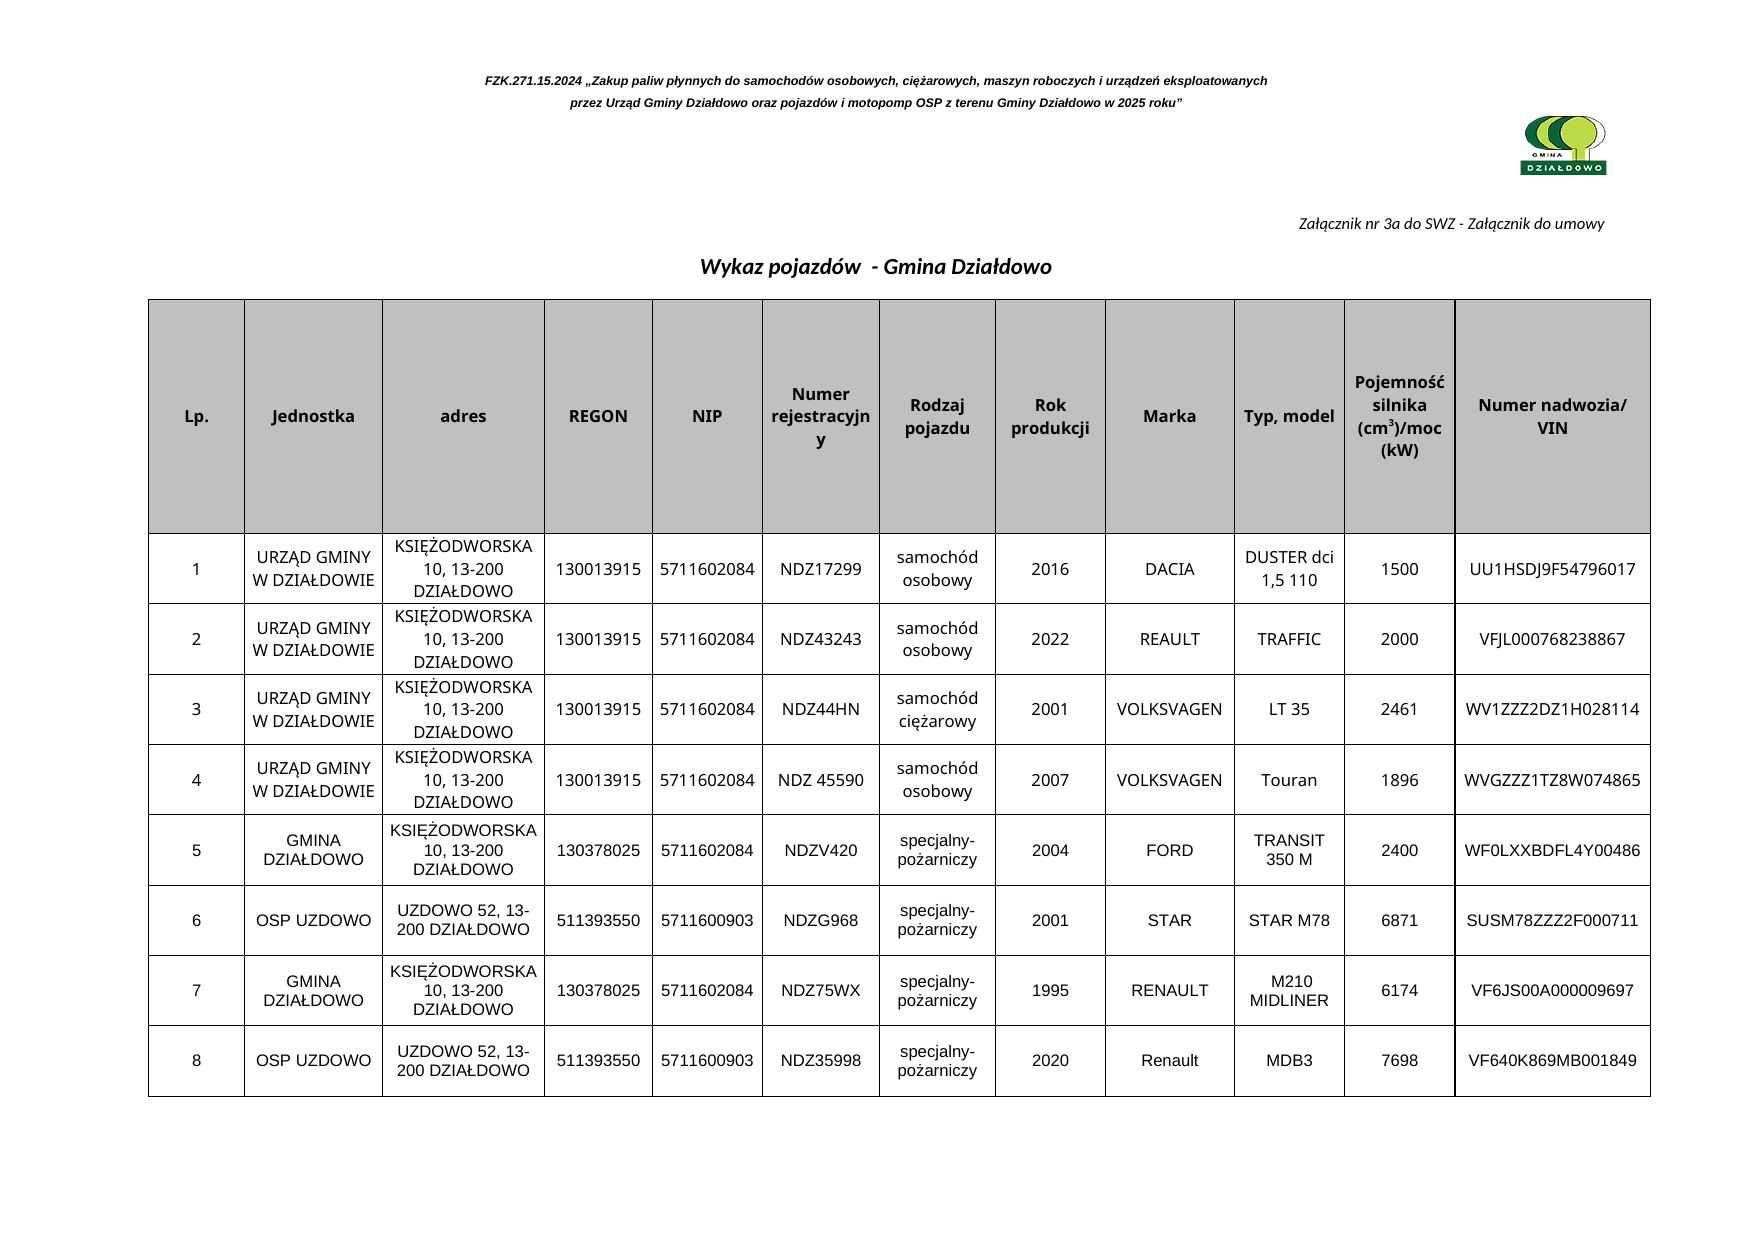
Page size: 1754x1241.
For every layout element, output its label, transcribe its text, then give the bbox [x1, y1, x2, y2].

table_cell KSIĘŻODWORSKA 10, 13-200 DZIAŁDOWO [383, 745, 544, 814]
table_cell 511393550 [545, 1026, 652, 1096]
table_cell 5711602084 [653, 604, 762, 674]
table_cell 5711602084 [653, 815, 762, 884]
table_cell GMINA DZIAŁDOWO [245, 956, 382, 1025]
table_cell 5711602084 [653, 745, 762, 814]
table_cell VFJL000768238867 [1456, 604, 1650, 674]
table_header REGON [545, 300, 652, 533]
table_cell 130013915 [545, 745, 652, 814]
table_cell NDZ 45590 [763, 745, 879, 814]
table_cell NDZ17299 [763, 534, 879, 603]
table_cell 2000 [1345, 604, 1454, 674]
table_cell UU1HSDJ9F54796017 [1456, 534, 1650, 603]
table_cell M210 MIDLINER [1235, 956, 1344, 1025]
table_cell REAULT [1106, 604, 1234, 674]
table_cell OSP UZDOWO [245, 886, 382, 955]
table_cell KSIĘŻODWORSKA 10, 13-200 DZIAŁDOWO [383, 675, 544, 744]
table_header Numer nadwozia/ VIN [1456, 300, 1650, 533]
table_cell URZĄD GMINY W DZIAŁDOWIE [245, 604, 382, 674]
table_cell 5711602084 [653, 534, 762, 603]
table_cell 1995 [996, 956, 1105, 1025]
table_cell 2 [149, 604, 244, 674]
table_cell samochód osobowy [880, 604, 995, 674]
table_cell VF6JS00A000009697 [1456, 956, 1650, 1025]
table_header Typ, model [1235, 300, 1344, 533]
table_cell NDZG968 [763, 886, 879, 955]
table_cell 5 [149, 815, 244, 884]
table_cell STAR M78 [1235, 886, 1344, 955]
table_cell UZDOWO 52, 13-200 DZIAŁDOWO [383, 886, 544, 955]
table_cell TRANSIT 350 M [1235, 815, 1344, 884]
table_cell 5711602084 [653, 675, 762, 744]
table_cell VOLKSVAGEN [1106, 675, 1234, 744]
table_cell LT 35 [1235, 675, 1344, 744]
table_cell 5711600903 [653, 886, 762, 955]
table_cell 2400 [1345, 815, 1454, 884]
text Załącznik nr 3a do SWZ - Załącznik do umowy [148, 213, 1606, 233]
table_cell samochód osobowy [880, 745, 995, 814]
table_cell URZĄD GMINY W DZIAŁDOWIE [245, 675, 382, 744]
table_cell samochód ciężarowy [880, 675, 995, 744]
table_cell 5711600903 [653, 1026, 762, 1096]
table_cell 130378025 [545, 815, 652, 884]
picture [1520, 116, 1607, 175]
table_cell 8 [149, 1026, 244, 1096]
table_cell 7 [149, 956, 244, 1025]
table_cell 2016 [996, 534, 1105, 603]
table_cell 1 [149, 534, 244, 603]
table_cell TRAFFIC [1235, 604, 1344, 674]
table_cell KSIĘŻODWORSKA 10, 13-200 DZIAŁDOWO [383, 815, 544, 884]
table_cell NDZ35998 [763, 1026, 879, 1096]
table_cell STAR [1106, 886, 1234, 955]
table_cell 6174 [1345, 956, 1454, 1025]
table_cell 130378025 [545, 956, 652, 1025]
table_cell KSIĘŻODWORSKA 10, 13-200 DZIAŁDOWO [383, 604, 544, 674]
table_cell URZĄD GMINY W DZIAŁDOWIE [245, 534, 382, 603]
table_header adres [383, 300, 544, 533]
table_header Numer rejestracyjny [763, 300, 879, 533]
table_cell WV1ZZZ2DZ1H028114 [1456, 675, 1650, 744]
table_cell DUSTER dci 1,5 110 [1235, 534, 1344, 603]
table_cell UZDOWO 52, 13-200 DZIAŁDOWO [383, 1026, 544, 1096]
table_cell 2001 [996, 886, 1105, 955]
table_cell 2004 [996, 815, 1105, 884]
table_cell 511393550 [545, 886, 652, 955]
table_cell 2022 [996, 604, 1105, 674]
table_cell 7698 [1345, 1026, 1454, 1096]
table_cell GMINA DZIAŁDOWO [245, 815, 382, 884]
table_cell 2001 [996, 675, 1105, 744]
table_cell 5711602084 [653, 956, 762, 1025]
table_header Pojemność silnika (cm3)/moc (kW) [1345, 300, 1454, 533]
table_cell WVGZZZ1TZ8W074865 [1456, 745, 1650, 814]
table_cell specjalny-pożarniczy [880, 956, 995, 1025]
table_cell specjalny-pożarniczy [880, 815, 995, 884]
table_cell VF640K869MB001849 [1456, 1026, 1650, 1096]
table_cell DACIA [1106, 534, 1234, 603]
table_cell 130013915 [545, 604, 652, 674]
table_cell 2007 [996, 745, 1105, 814]
table_header Lp. [149, 300, 244, 533]
table_cell RENAULT [1106, 956, 1234, 1025]
table_cell 1896 [1345, 745, 1454, 814]
table_cell specjalny-pożarniczy [880, 886, 995, 955]
table_cell URZĄD GMINY W DZIAŁDOWIE [245, 745, 382, 814]
table_cell 1500 [1345, 534, 1454, 603]
table_cell 2461 [1345, 675, 1454, 744]
table_cell 6 [149, 886, 244, 955]
table_cell 130013915 [545, 534, 652, 603]
text Wykaz pojazdów - Gmina Działdowo [148, 252, 1606, 280]
table_cell NDZV420 [763, 815, 879, 884]
table_header Rodzaj pojazdu [880, 300, 995, 533]
table_cell NDZ44HN [763, 675, 879, 744]
table_cell 2020 [996, 1026, 1105, 1096]
table_cell FORD [1106, 815, 1234, 884]
table_header Marka [1106, 300, 1234, 533]
table_cell 4 [149, 745, 244, 814]
table_cell NDZ75WX [763, 956, 879, 1025]
table_header Rok produkcji [996, 300, 1105, 533]
table_cell samochód osobowy [880, 534, 995, 603]
table_cell MDB3 [1235, 1026, 1344, 1096]
table_cell OSP UZDOWO [245, 1026, 382, 1096]
table_cell WF0LXXBDFL4Y00486 [1456, 815, 1650, 884]
table_cell VOLKSVAGEN [1106, 745, 1234, 814]
table_header Jednostka [245, 300, 382, 533]
table_cell specjalny-pożarniczy [880, 1026, 995, 1096]
table_cell Renault [1106, 1026, 1234, 1096]
table_cell SUSM78ZZZ2F000711 [1456, 886, 1650, 955]
table_cell 6871 [1345, 886, 1454, 955]
table_cell 130013915 [545, 675, 652, 744]
table_cell NDZ43243 [763, 604, 879, 674]
table_cell KSIĘŻODWORSKA 10, 13-200 DZIAŁDOWO [383, 534, 544, 603]
table_header NIP [653, 300, 762, 533]
table_cell 3 [149, 675, 244, 744]
table_cell Touran [1235, 745, 1344, 814]
table_cell KSIĘŻODWORSKA 10, 13-200 DZIAŁDOWO [383, 956, 544, 1025]
